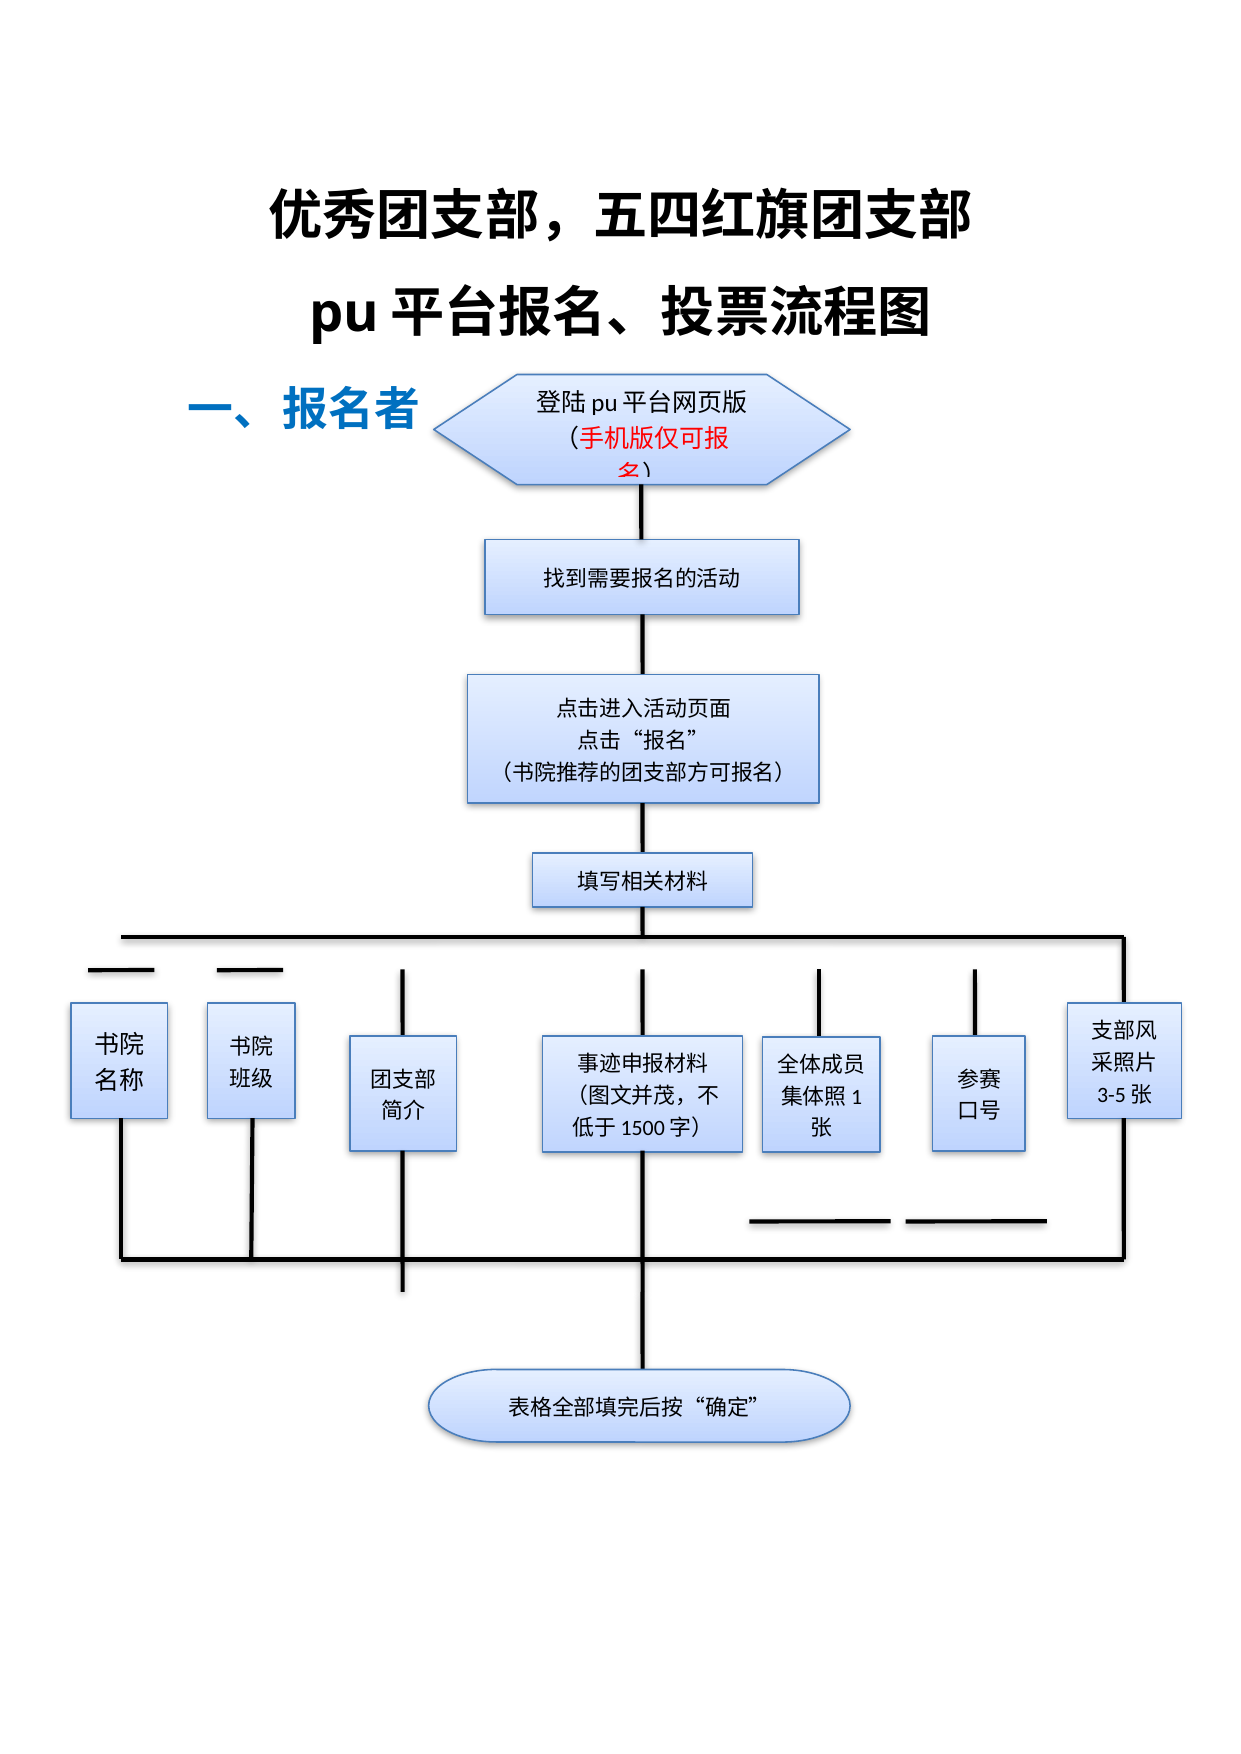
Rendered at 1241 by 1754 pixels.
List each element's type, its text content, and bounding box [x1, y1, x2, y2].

list 报名者 [187, 357, 1053, 454]
text pu平台报名、投票流程图 [187, 259, 1053, 357]
text 优秀团支部，五四红旗团支部 [187, 162, 1053, 259]
